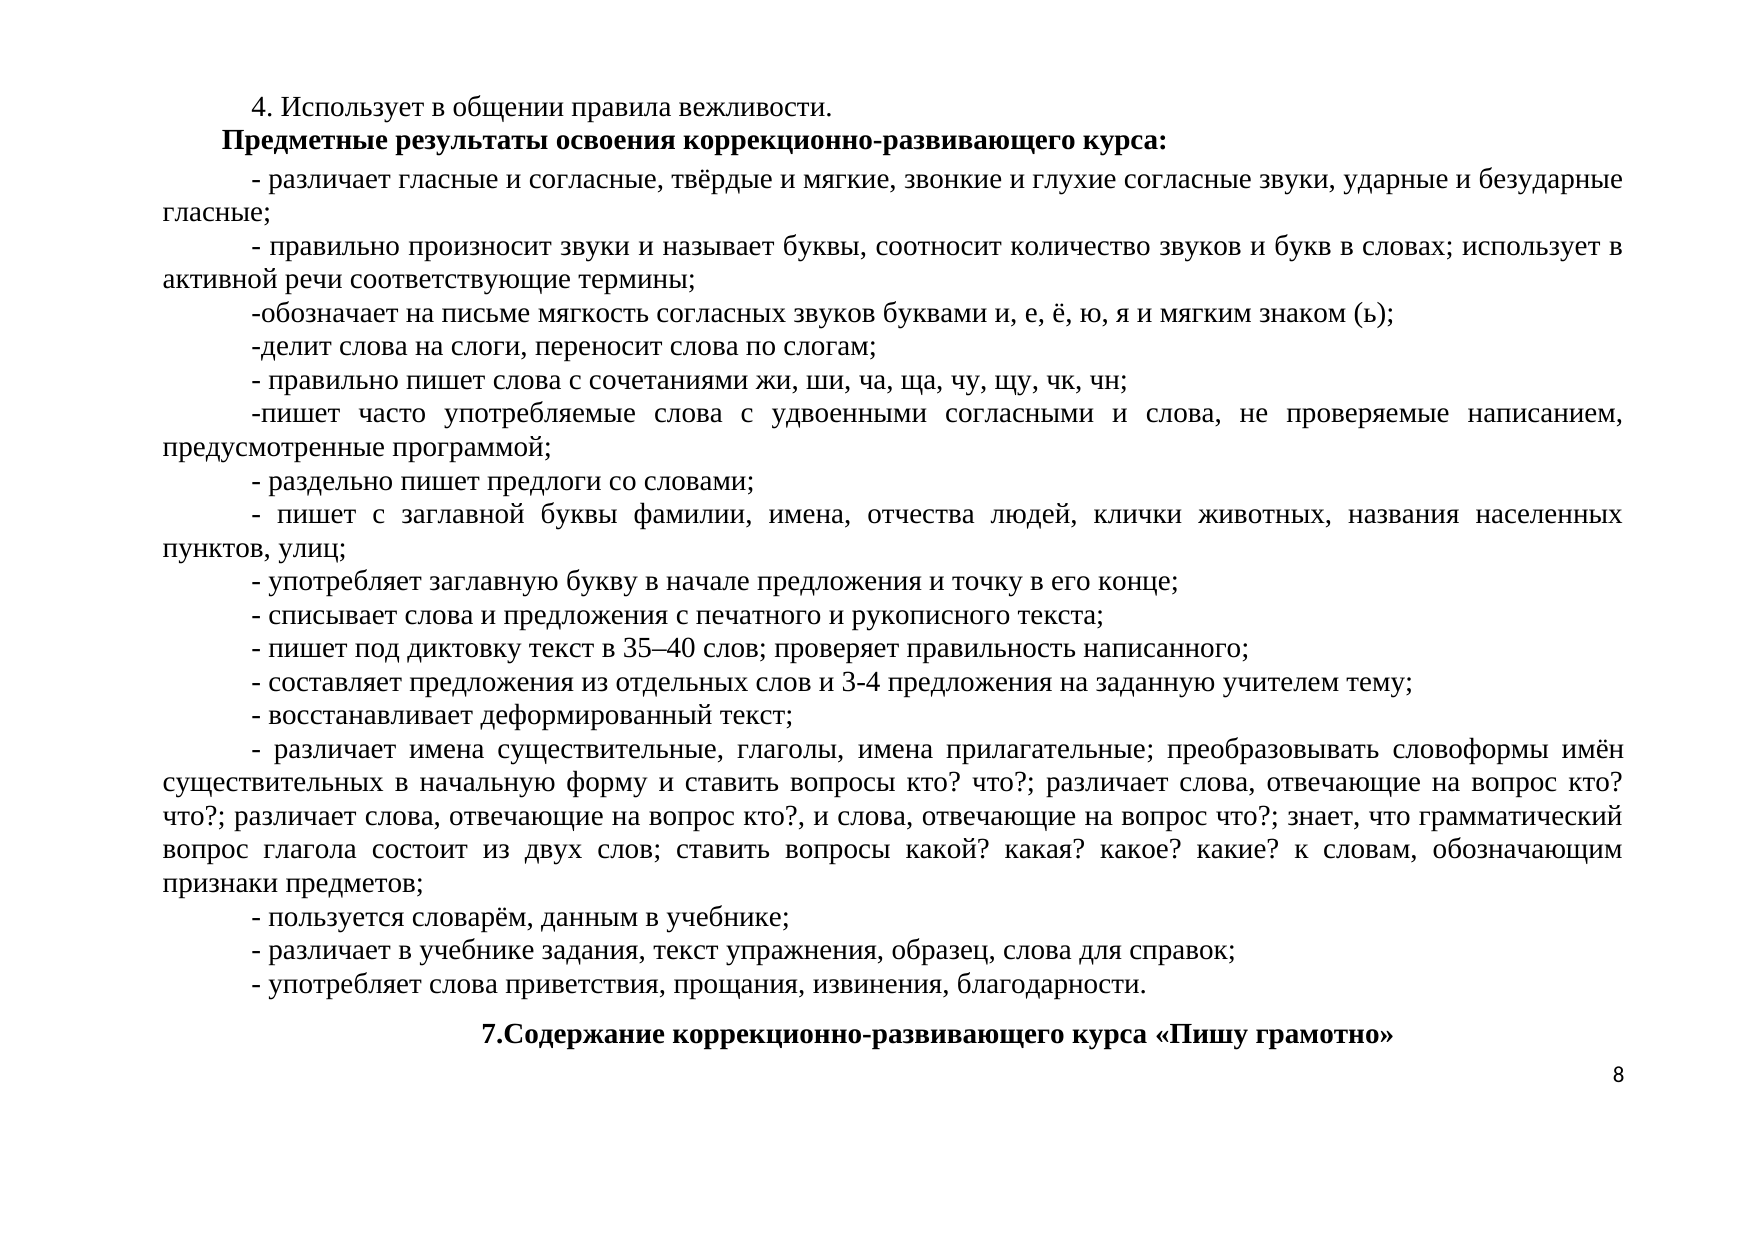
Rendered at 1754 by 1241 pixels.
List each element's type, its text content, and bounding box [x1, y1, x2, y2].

text - различает имена существительные, глаголы, имена прилагательные; преобразовывать словоформы имён существительных в начальную форму и ставить вопросы кто? что?; различает слова, отвечающие на вопрос кто? что?; различает слова, отвечающие на вопрос кто?, и слова, отвечающие на вопрос что?; знает, что грамматический вопрос глагола состоит из двух слов; ставить вопросы какой? какая? какое? какие? к словам, обозначающим признаки предметов; [162, 731, 1624, 899]
text - списывает слова и предложения с печатного и рукописного текста; [162, 597, 1624, 630]
text - составляет предложения из отдельных слов и 3-4 предложения на заданную учителем тему; [162, 664, 1624, 697]
text - правильно произносит звуки и называет буквы, соотносит количество звуков и букв в словах; использует в активной речи соответствующие термины; [162, 228, 1624, 295]
text - различает гласные и согласные, твёрдые и мягкие, звонкие и глухие согласные звуки, ударные и безударные гласные; [162, 161, 1624, 228]
text - употребляет слова приветствия, прощания, извинения, благодарности. [162, 966, 1624, 999]
text -обозначает на письме мягкость согласных звуков буквами и, е, ё, ю, я и мягким знаком (ь); [162, 295, 1624, 328]
text 7.Содержание коррекционно-развивающего курса «Пишу грамотно» [251, 1016, 1624, 1049]
text Предметные результаты освоения коррекционно-развивающего курса: [162, 122, 1624, 156]
text -делит слова на слоги, переносит слова по слогам; [162, 328, 1624, 362]
text - употребляет заглавную букву в начале предложения и точку в его конце; [162, 563, 1624, 597]
text - правильно пишет слова с сочетаниями жи, ши, ча, ща, чу, щу, чк, чн; [162, 362, 1624, 396]
text - раздельно пишет предлоги со словами; [162, 463, 1624, 496]
text - различает в учебнике задания, текст упражнения, образец, слова для справок; [162, 932, 1624, 966]
text - пишет с заглавной буквы фамилии, имена, отчества людей, клички животных, названия населенных пунктов, улиц; [162, 496, 1624, 563]
text -пишет часто употребляемые слова с удвоенными согласными и слова, не проверяемые написанием, предусмотренные программой; [162, 396, 1624, 463]
text - пишет под диктовку текст в 35–40 слов; проверяет правильность написанного; [162, 630, 1624, 664]
list 4. Использует в общении правила вежливости. [251, 89, 1624, 122]
text - пользуется словарём, данным в учебнике; [162, 899, 1624, 932]
text - восстанавливает деформированный текст; [162, 697, 1624, 731]
